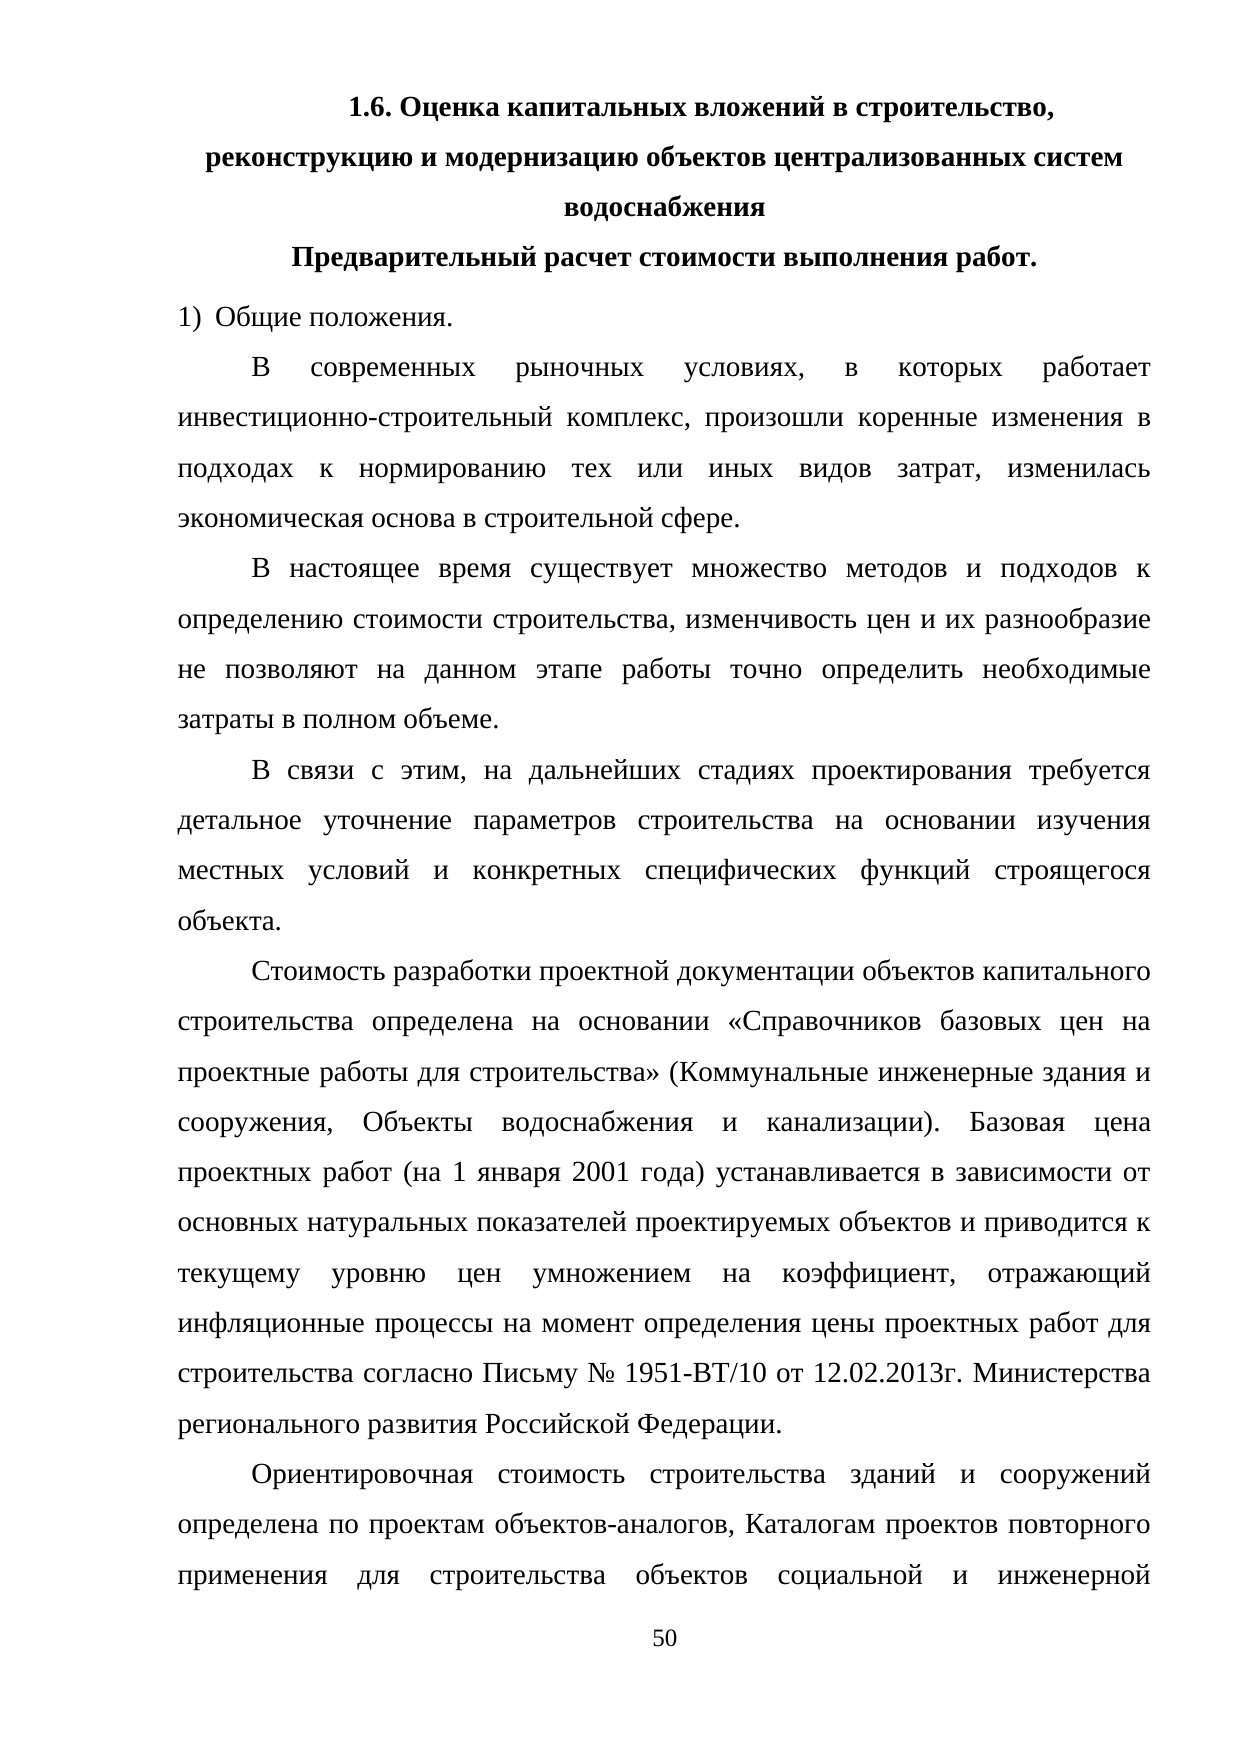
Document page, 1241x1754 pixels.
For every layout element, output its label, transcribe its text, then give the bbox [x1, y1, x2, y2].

text Предварительный расчет стоимости выполнения работ. [177, 239, 1152, 273]
text В связи с этим, на дальнейших стадиях проектирования требуется детальное уточнение параметров строительства на основании изучения местных условий и конкретных специфических функций строящегося объекта. [177, 752, 1152, 936]
list Общие положения. [177, 299, 1152, 332]
text В настоящее время существует множество методов и подходов к определению стоимости строительства, изменчивость цен и их разнообразие не позволяют на данном этапе работы точно определить необходимые затраты в полном объеме. [177, 551, 1152, 735]
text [177, 1456, 1152, 1590]
text В современных рыночных условиях, в которых работает инвестиционно-строительный комплекс, произошли коренные изменения в подходах к нормированию тех или иных видов затрат, изменилась экономическая основа в строительной сфере. [177, 349, 1152, 534]
subtitle 1.6. Оценка капитальных вложений в строительство, реконструкцию и модернизацию объектов централизованных систем водоснабжения [177, 89, 1152, 223]
text Стоимость разработки проектной документации объектов капитального строительства определена на основании «Справочников базовых цен на проектные работы для строительства» (Коммунальные инженерные здания и сооружения, Объекты водоснабжения и канализации). Базовая цена проектных работ (на 1 января 2001 года) устанавливается в зависимости от основных натуральных показателей проектируемых объектов и приводится к текущему уровню цен умножением на коэффициент, отражающий инфляционные процессы на момент определения цены проектных работ для строительства согласно Письму № 1951-ВТ/10 от 12.02.2013г. Министерства регионального развития Российской Федерации. [177, 953, 1152, 1439]
